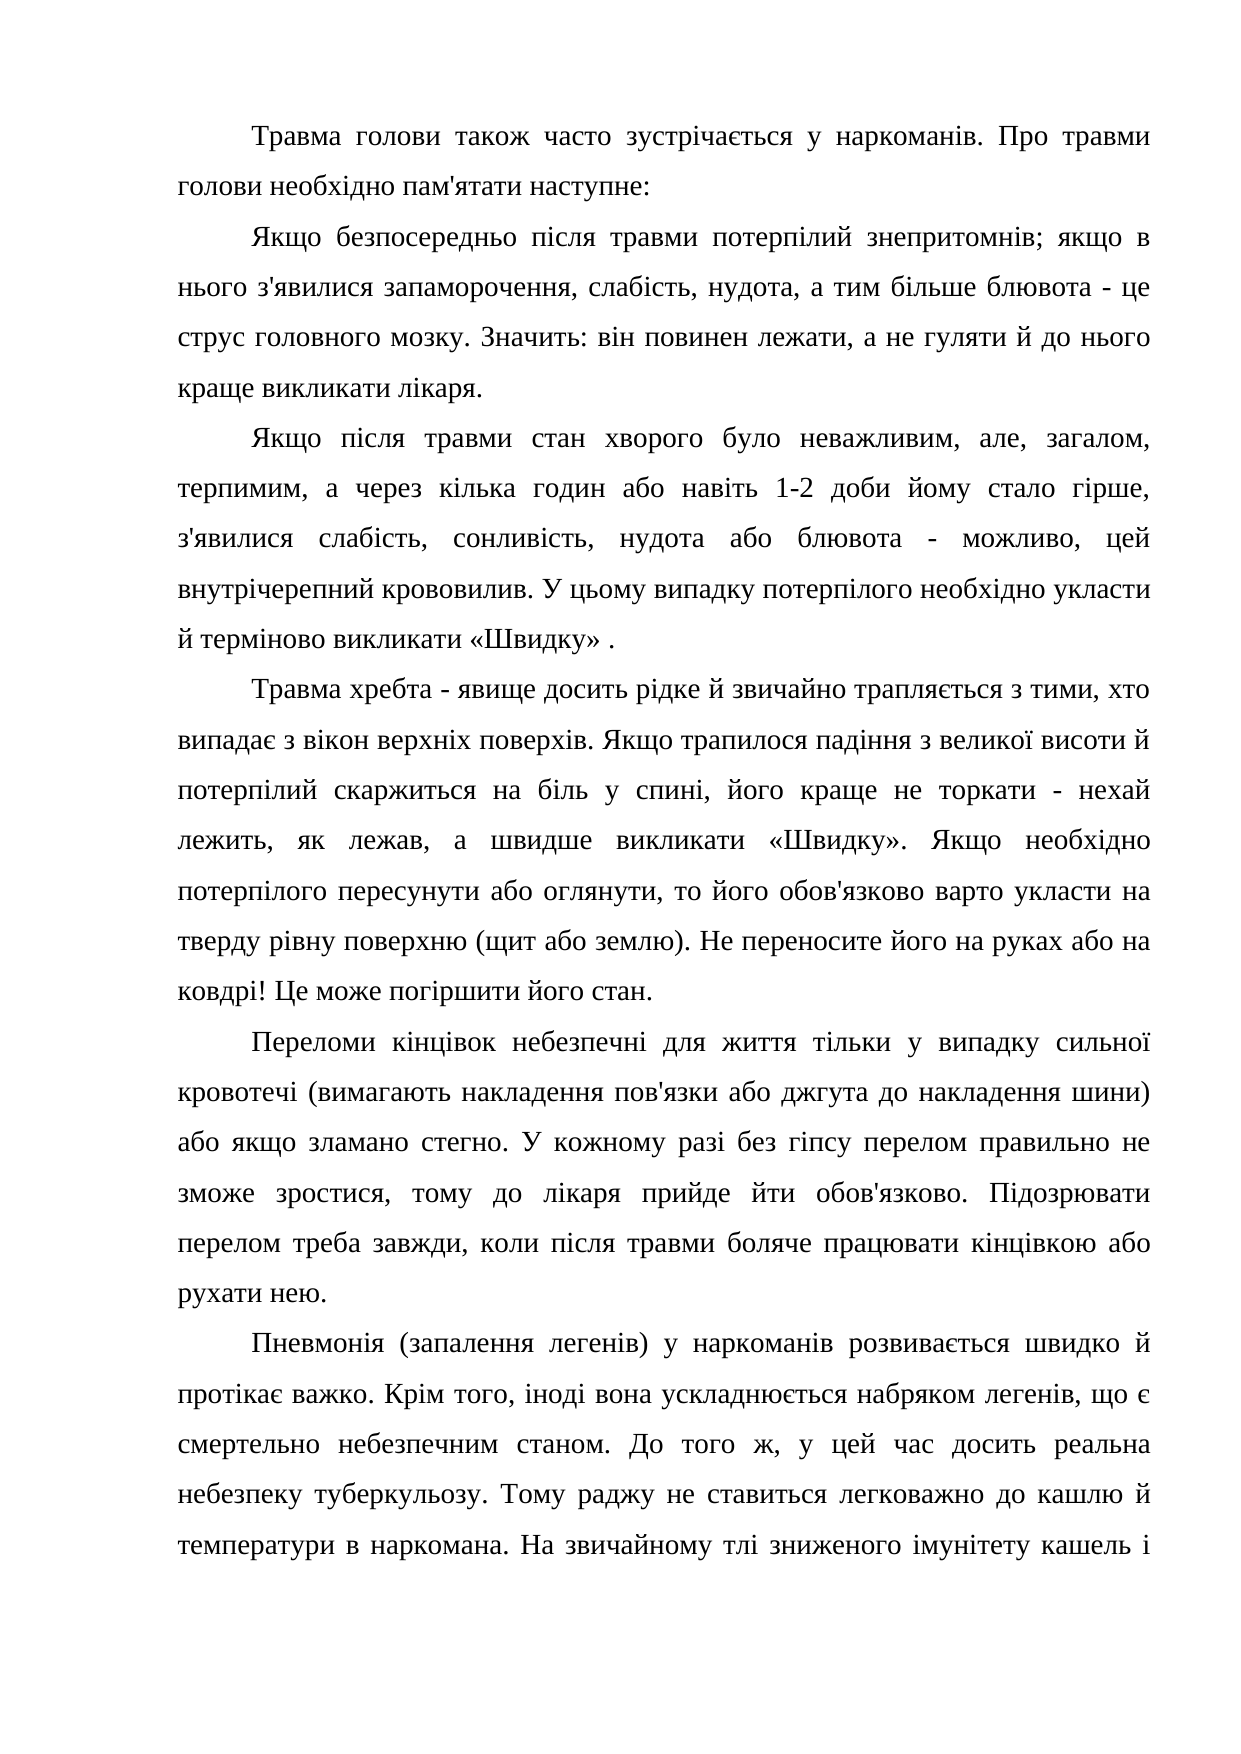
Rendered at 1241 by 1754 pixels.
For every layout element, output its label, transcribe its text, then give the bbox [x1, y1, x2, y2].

text Переломи кінцівок небезпечні для життя тільки у випадку сильної кровотечі (вимагають накладення пов'язки або джгута до накладення шини) або якщо зламано стегно. У кожному разі без гіпсу перелом правильно не зможе зростися, тому до лікаря прийде йти обов'язково. Підозрювати перелом треба завжди, коли після травми боляче працювати кінцівкою або рухати нею. [177, 1024, 1152, 1309]
text Травма хребта - явище досить рідке й звичайно трапляється з тими, хто випадає з вікон верхніх поверхів. Якщо трапилося падіння з великої висоти й потерпілий скаржиться на біль у спині, його краще не торкати - нехай лежить, як лежав, а швидше викликати «Швидку». Якщо необхідно потерпілого пересунути або оглянути, то його обов'язково варто укласти на тверду рівну поверхню (щит або землю). Не переносите його на руках або на ковдрі! Це може погіршити його стан. [177, 672, 1152, 1007]
text Травма голови також часто зустрічається у наркоманів. Про травми голови необхідно пам'ятати наступне: [177, 118, 1152, 202]
text Якщо безпосередньо після травми потерпілий знепритомнів; якщо в нього з'явилися запаморочення, слабість, нудота, а тим більше блювота - це струс головного мозку. Значить: він повинен лежати, а не гуляти й до нього краще викликати лікаря. [177, 219, 1152, 403]
text Якщо після травми стан хворого було неважливим, але, загалом, терпимим, а через кілька годин або навіть 1-2 доби йому стало гірше, з'явилися слабість, сонливість, нудота або блювота - можливо, цей внутрічерепний крововилив. У цьому випадку потерпілого необхідно укласти й терміново викликати «Швидку» . [177, 420, 1152, 655]
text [177, 1326, 1152, 1560]
